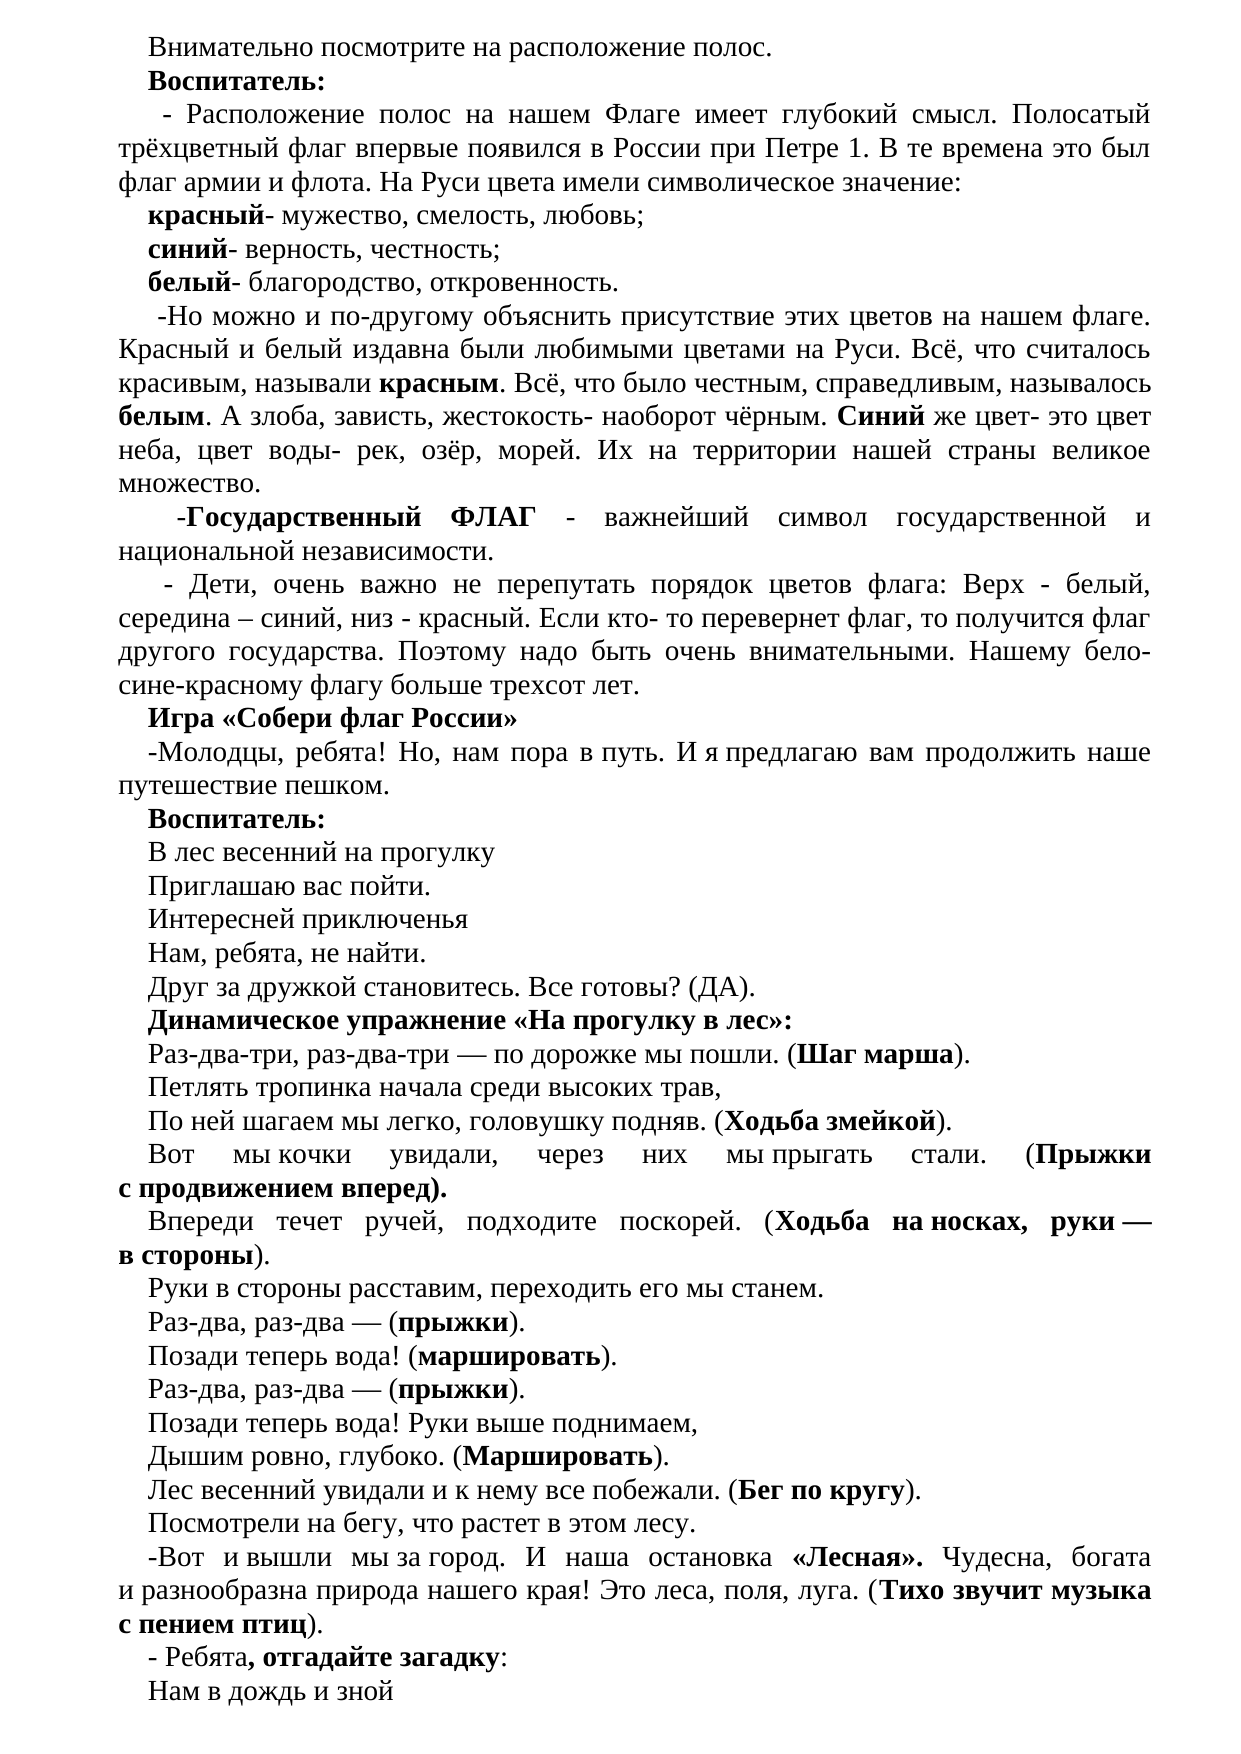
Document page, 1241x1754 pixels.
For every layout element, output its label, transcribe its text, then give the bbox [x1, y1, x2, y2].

text Воспитатель: [118, 801, 1152, 834]
text Интересней приключенья [118, 902, 1152, 935]
text белый- благородство, откровенность. [118, 264, 1152, 298]
text Лес весенний увидали и к нему все побежали. (Бег по кругу). [118, 1472, 1152, 1505]
text Руки в стороны расставим, переходить его мы станем. [118, 1271, 1152, 1304]
text Позади теперь вода! Руки выше поднимаем, [118, 1405, 1152, 1438]
text синий- верность, честность; [118, 231, 1152, 264]
text Игра «Собери флаг России» [118, 700, 1152, 734]
text Нам, ребята, не найти. [118, 935, 1152, 969]
text красный- мужество, смелость, любовь; [118, 197, 1152, 231]
text -Вот и вышли мы за город. И наша остановка «Лесная». Чудесна, богата и разнообразна природа нашего края! Это леса, поля, луга. (Тихо звучит музыка с пением птиц). [118, 1539, 1152, 1639]
text Раз-два-три, раз-два-три — по дорожке мы пошли. (Шаг марша). [118, 1036, 1152, 1069]
text Нам в дождь и зной [118, 1673, 1152, 1707]
text -Но можно и по-другому объяснить присутствие этих цветов на нашем флаге. Красный и белый издавна были любимыми цветами на Руси. Всё, что считалось красивым, называли красным. Всё, что было честным, справедливым, называлось белым. А злоба, зависть, жестокость- наоборот чёрным. Синий же цвет- это цвет неба, цвет воды- рек, озёр, морей. Их на территории нашей страны великое множество. [118, 298, 1152, 499]
text Раз-два, раз-два — (прыжки). [118, 1371, 1152, 1405]
text По ней шагаем мы легко, головушку подняв. (Ходьба змейкой). [118, 1103, 1152, 1136]
text Динамическое упражнение «На прогулку в лес»: [118, 1002, 1152, 1036]
text Внимательно посмотрите на расположение полос. [118, 29, 1152, 63]
text -Государственный ФЛАГ - важнейший символ государственной и национальной независимости. [118, 499, 1152, 566]
text Вот мы кочки увидали, через них мы прыгать стали. (Прыжки с продвижением вперед). [118, 1136, 1152, 1203]
text -Молодцы, ребята! Но, нам пора в путь. И я предлагаю вам продолжить наше путешествие пешком. [118, 734, 1152, 801]
text Впереди течет ручей, подходите поскорей. (Ходьба на носках, руки — в стороны). [118, 1203, 1152, 1271]
text Петлять тропинка начала среди высоких трав, [118, 1069, 1152, 1103]
text Друг за дружкой становитесь. Все готовы? (ДА). [118, 969, 1152, 1002]
text - Дети, очень важно не перепутать порядок цветов флага: Верх - белый, середина – синий, низ - красный. Если кто- то перевернет флаг, то получится флаг другого государства. Поэтому надо быть очень внимательными. Нашему бело-сине-красному флагу больше трехсот лет. [118, 566, 1152, 700]
text Посмотрели на бегу, что растет в этом лесу. [118, 1505, 1152, 1539]
text Воспитатель: [118, 63, 1152, 97]
text Дышим ровно, глубоко. (Маршировать). [118, 1438, 1152, 1472]
text - Расположение полос на нашем Флаге имеет глубокий смысл. Полосатый трёхцветный флаг впервые появился в России при Петре 1. В те времена это был флаг армии и флота. На Руси цвета имели символическое значение: [118, 97, 1152, 197]
text Раз-два, раз-два — (прыжки). [118, 1304, 1152, 1338]
text Позади теперь вода! (маршировать). [118, 1338, 1152, 1371]
text В лес весенний на прогулку [118, 834, 1152, 868]
text - Ребята, отгадайте загадку: [118, 1639, 1152, 1673]
text Приглашаю вас пойти. [118, 868, 1152, 902]
